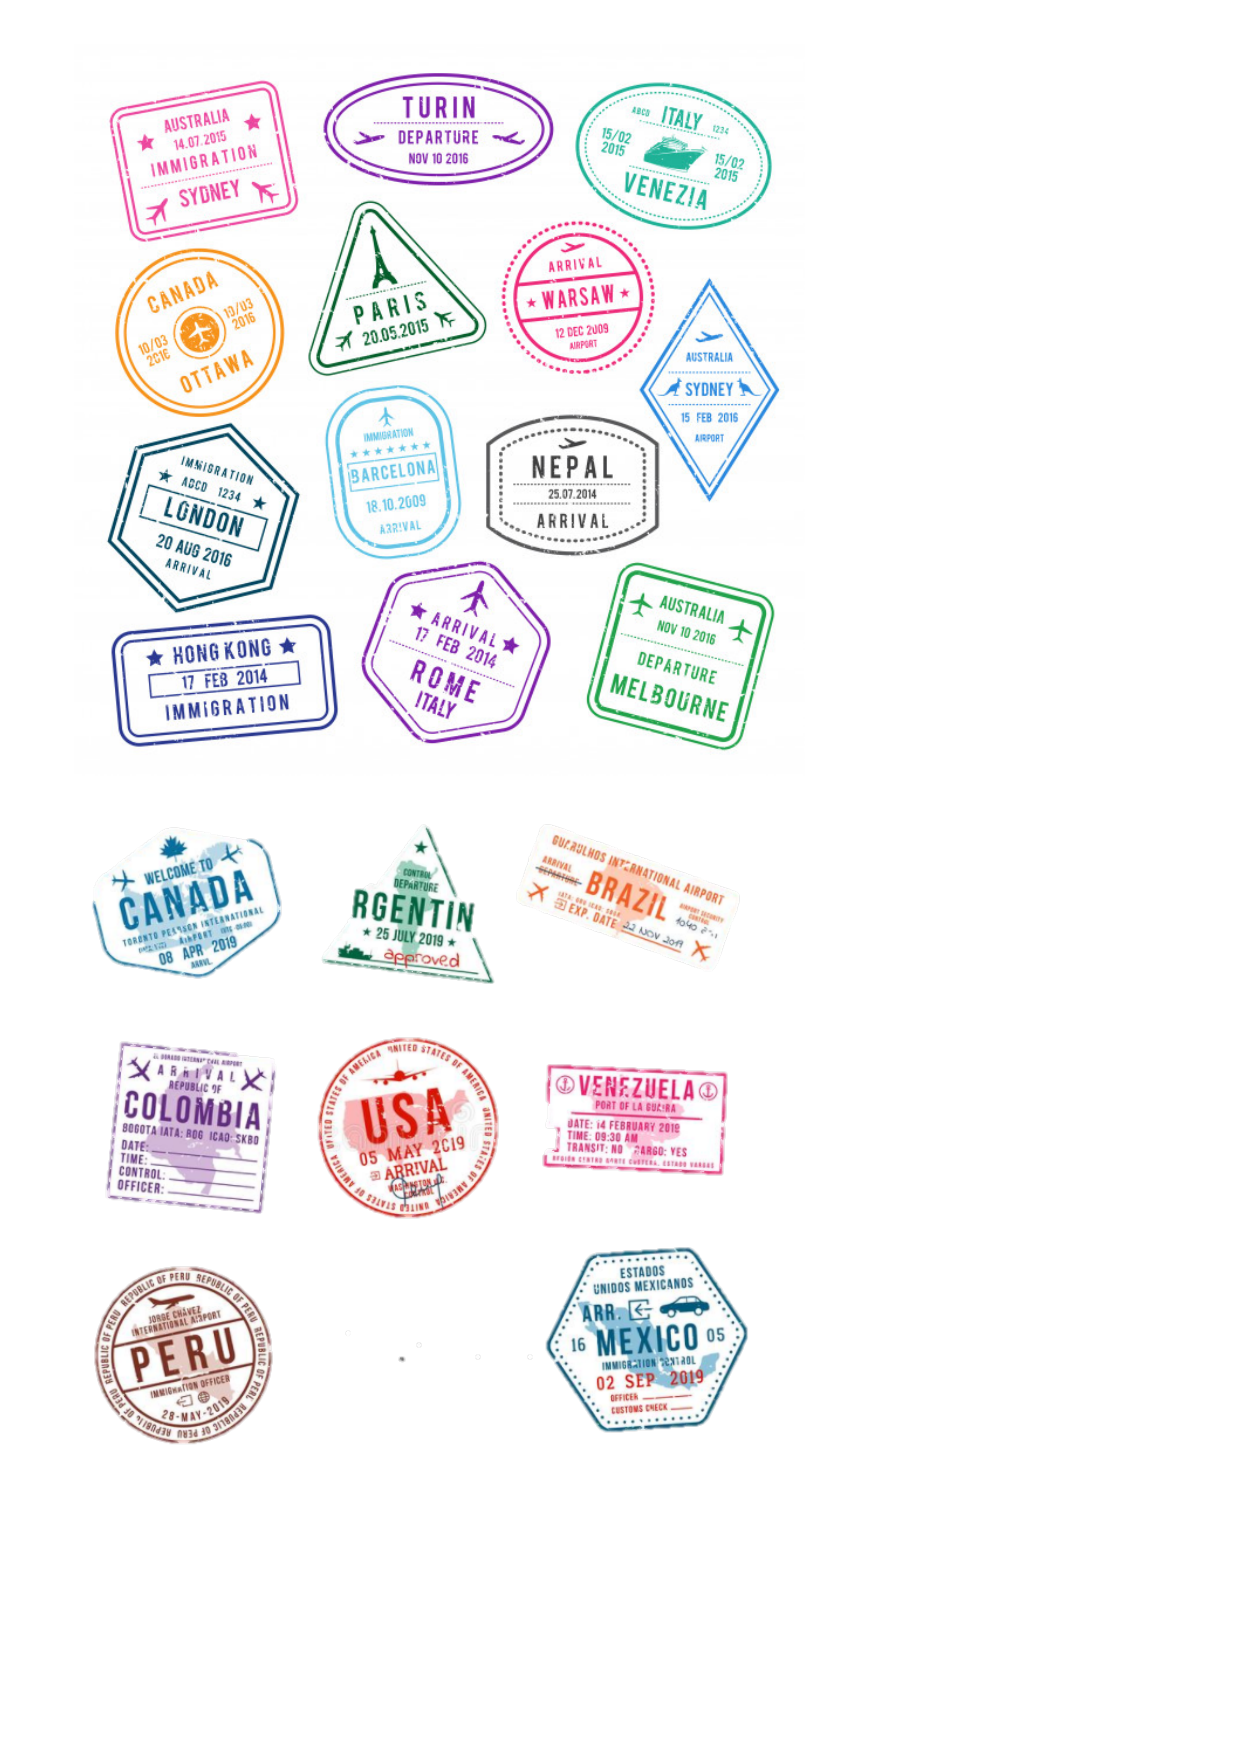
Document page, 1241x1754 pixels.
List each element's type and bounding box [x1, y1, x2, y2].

picture [73, 44, 805, 776]
picture [73, 794, 755, 1453]
